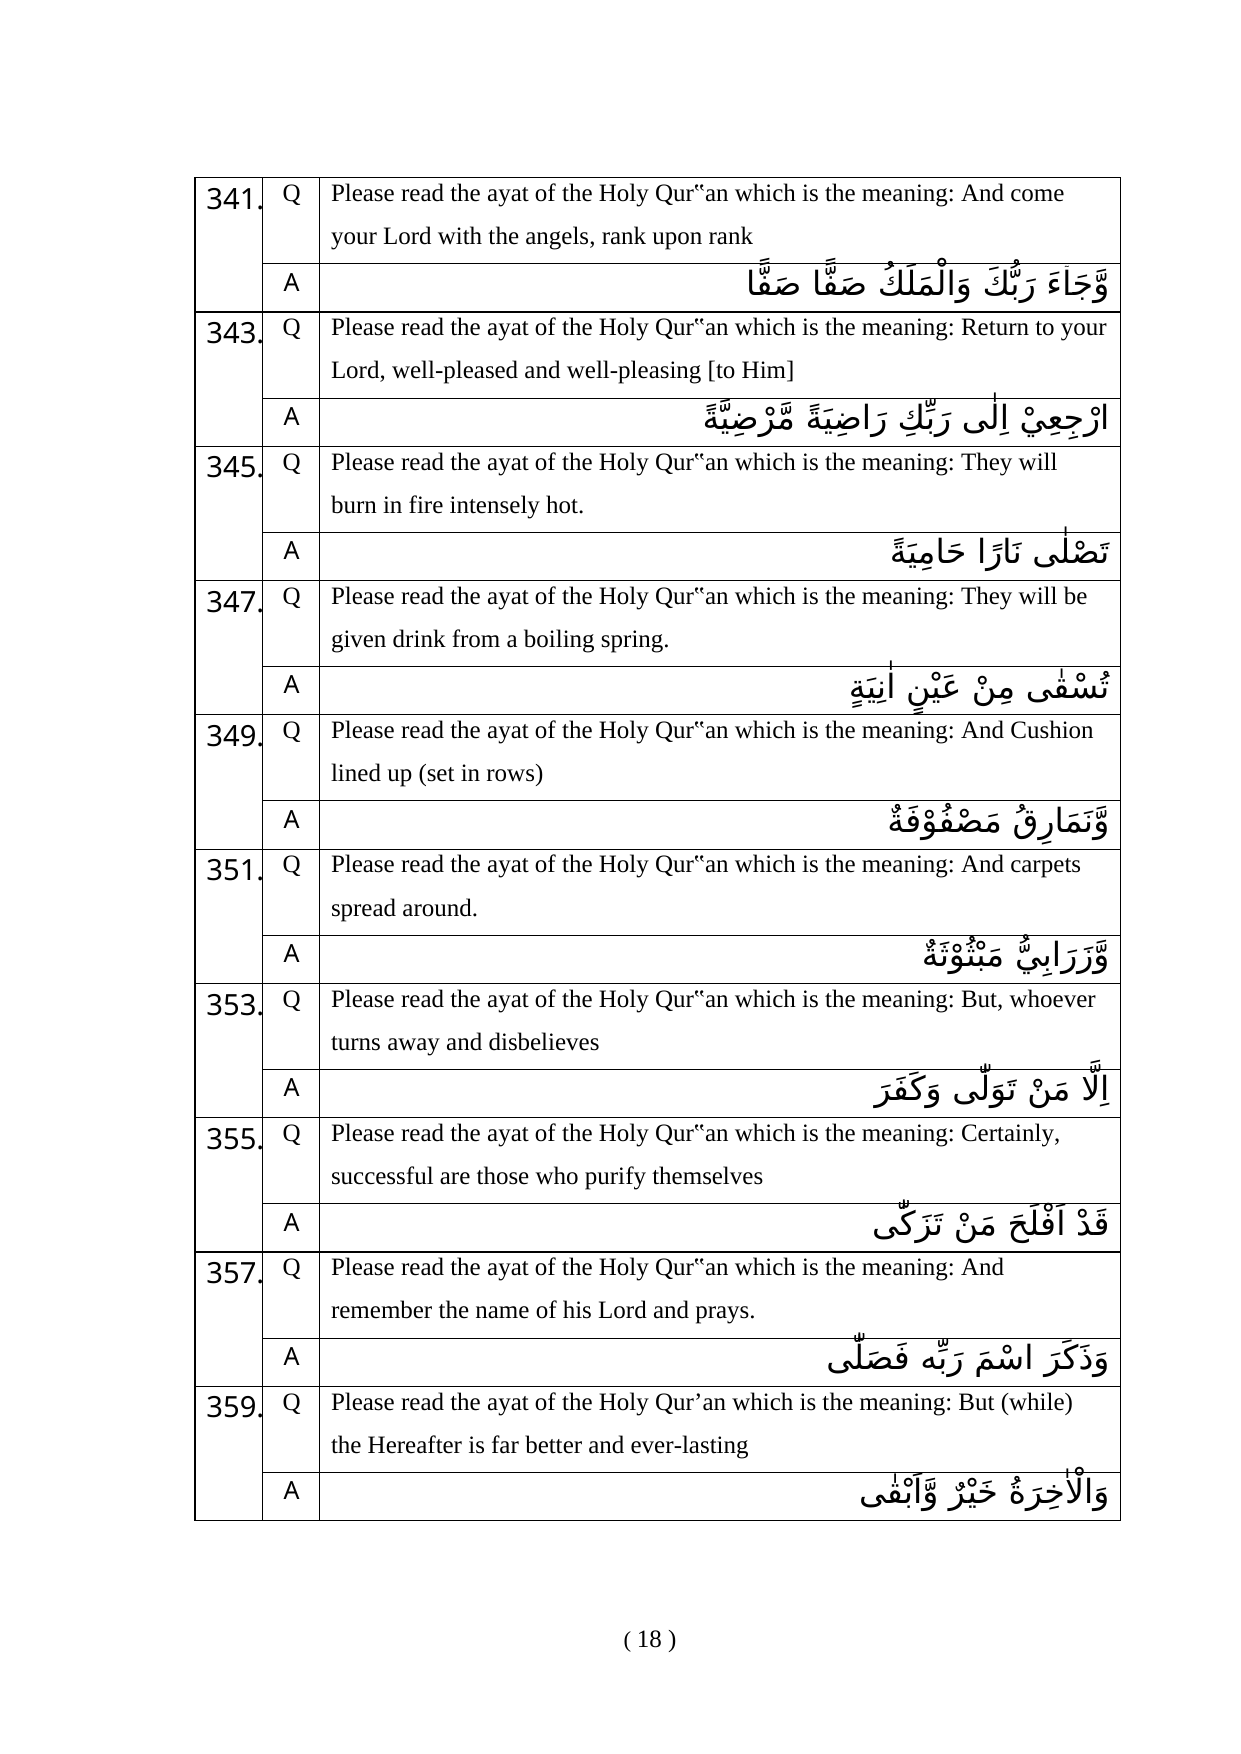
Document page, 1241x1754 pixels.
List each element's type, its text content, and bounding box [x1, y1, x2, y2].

table_cell [196, 1387, 262, 1520]
table_cell وَذَكَرَ اسْمَ رَبِّه فَصَلّٰى [320, 1339, 1120, 1386]
table_cell Q [263, 313, 319, 397]
table_cell Q [263, 178, 319, 263]
table_cell A [263, 533, 319, 580]
table_cell Please read the ayat of the Holy Qur‟an which is the meaning: Certainly, successful are those who purify themselves [320, 1118, 1120, 1203]
table_cell A [263, 1070, 319, 1117]
table_cell A [263, 1473, 319, 1520]
table_cell Q [263, 581, 319, 666]
table_cell Please read the ayat of the Holy Qur‟an which is the meaning: Return to your Lord, well-pleased and well-pleasing [to Him] [320, 313, 1120, 397]
table_cell Q [263, 1118, 319, 1203]
table_cell Please read the ayat of the Holy Qur‟an which is the meaning: And come your Lord with the angels, rank upon rank [320, 178, 1120, 263]
table_cell وَّزَرَابِيُّ مَبْثُوْثَةٌ [320, 936, 1120, 983]
table_cell A [263, 399, 319, 446]
table_cell Please read the ayat of the Holy Qur‟an which is the meaning: And remember the name of his Lord and prays. [320, 1253, 1120, 1337]
table_cell [196, 1118, 262, 1251]
table_cell Q [263, 1387, 319, 1472]
table_cell A [263, 1204, 319, 1251]
table_cell Please read the ayat of the Holy Qur‟an which is the meaning: But, whoever turns away and disbelieves [320, 984, 1120, 1069]
table_cell Please read the ayat of the Holy Qur‟an which is the meaning: And carpets spread around. [320, 850, 1120, 934]
table_cell [196, 715, 262, 848]
table_cell تُسْقٰى مِنْ عَيْنٍ اٰنِيَةٍ [320, 667, 1120, 714]
table_cell Please read the ayat of the Holy Qur‟an which is the meaning: And Cushion lined up (set in rows) [320, 715, 1120, 800]
table_cell A [263, 1339, 319, 1386]
table_cell اِلَّا مَنْ تَوَلّٰى وَكَفَرَ [320, 1070, 1120, 1117]
table_cell [196, 447, 262, 580]
table_cell A [263, 936, 319, 983]
table_cell Q [263, 1253, 319, 1337]
table_cell وَالْاٰخِرَةُ خَيْرٌ وَّاَبْقٰى [320, 1473, 1120, 1520]
table_cell A [263, 264, 319, 311]
table_cell ارْجِعِيْ اِلٰى رَبِّكِ رَاضِيَةً مَّرْضِيَّةً [320, 399, 1120, 446]
table_cell A [263, 801, 319, 848]
table_cell تَصْلٰى نَارًا حَامِيَةً [320, 533, 1120, 580]
table_cell [196, 984, 262, 1117]
table_cell Q [263, 715, 319, 800]
table_cell [196, 581, 262, 714]
table_cell Q [263, 850, 319, 934]
table_cell [196, 313, 262, 446]
table_cell Please read the ayat of the Holy Qur‟an which is the meaning: They will burn in fire intensely hot. [320, 447, 1120, 532]
table_cell وَّنَمَارِقُ مَصْفُوْفَةٌ [320, 801, 1120, 848]
table_cell Q [263, 984, 319, 1069]
table_cell [196, 850, 262, 983]
table_cell A [263, 667, 319, 714]
table_cell Q [263, 447, 319, 532]
table_cell Please read the ayat of the Holy Qur‟an which is the meaning: They will be given drink from a boiling spring. [320, 581, 1120, 666]
table_cell قَدْ اَفْلَحَ مَنْ تَزَكّٰى [320, 1204, 1120, 1251]
table_cell وَّجَاۤءَ رَبُّكَ وَالْمَلَكُ صَفًّا صَفًّا [320, 264, 1120, 311]
table_cell Please read the ayat of the Holy Qur’an which is the meaning: But (while) the Hereafter is far better and ever-lasting [320, 1387, 1120, 1472]
table_cell [196, 1253, 262, 1386]
table_cell [196, 178, 262, 311]
